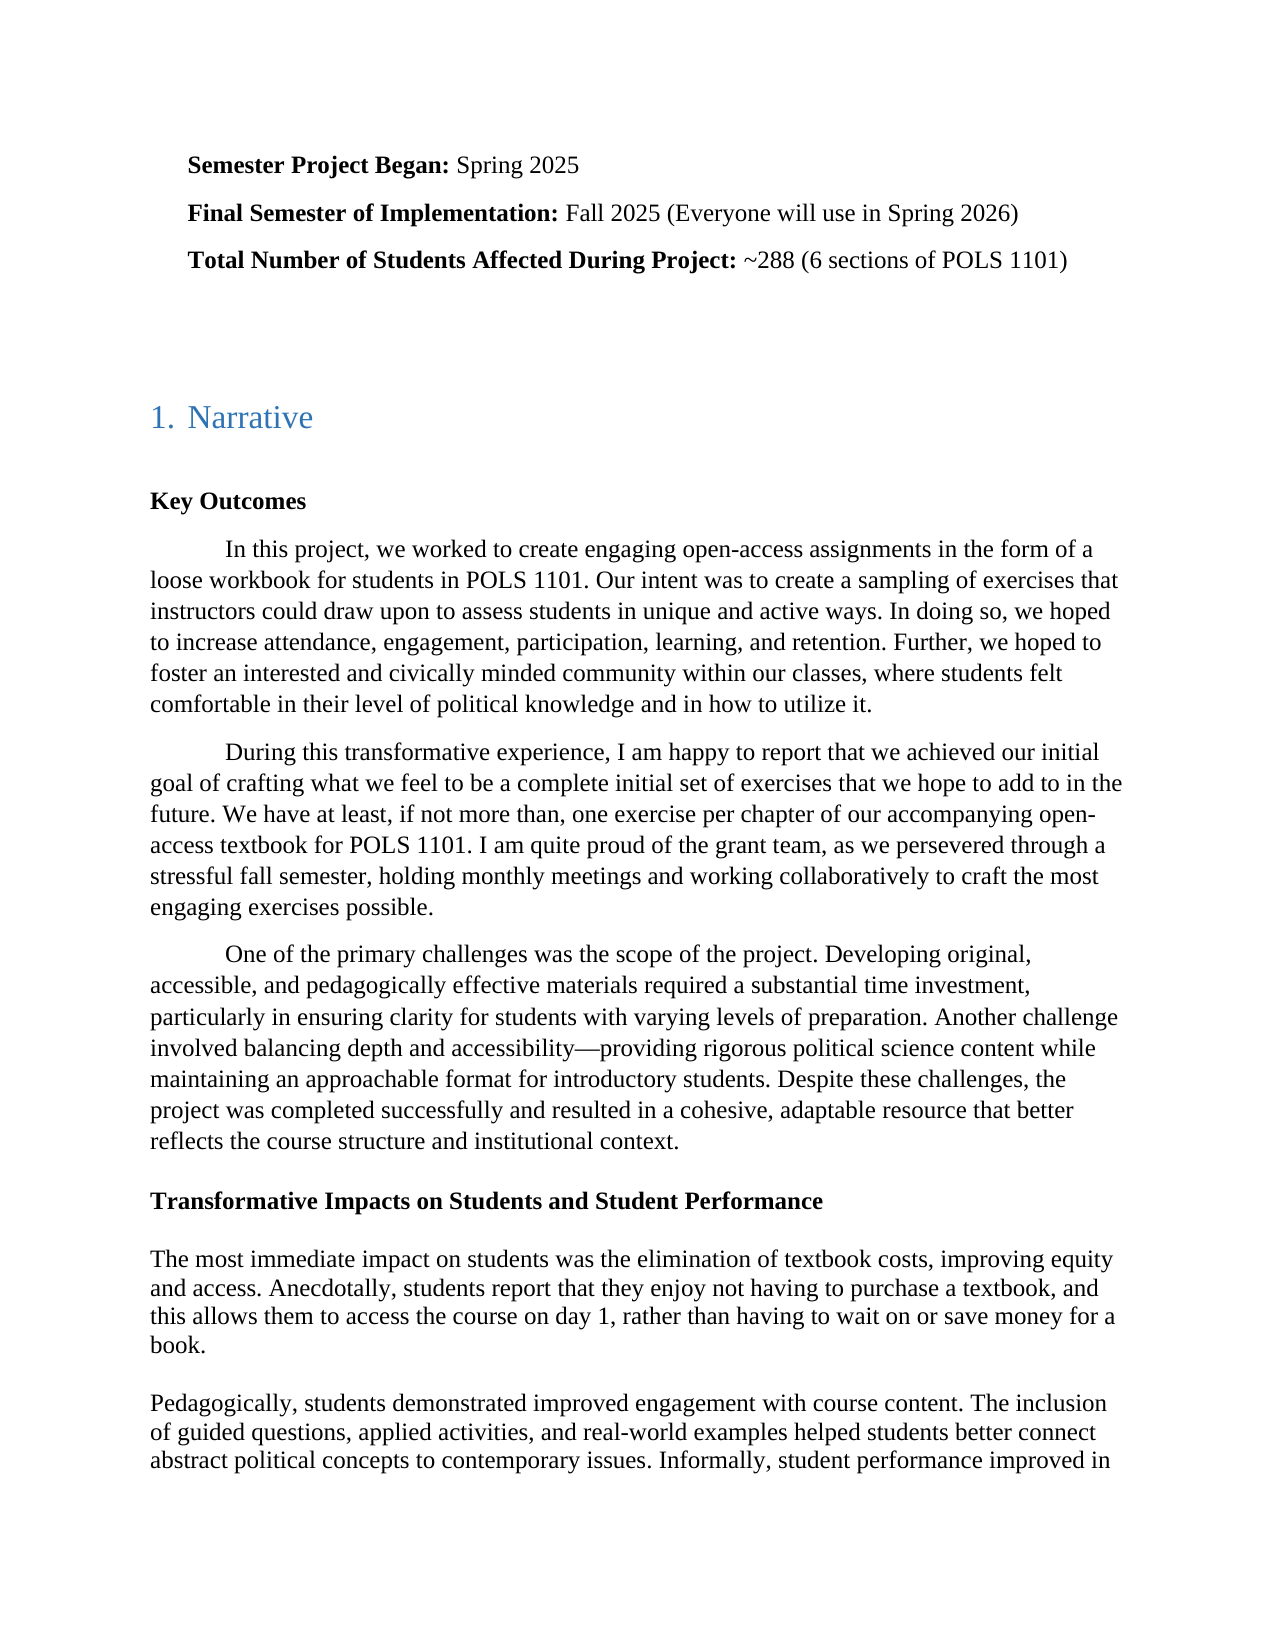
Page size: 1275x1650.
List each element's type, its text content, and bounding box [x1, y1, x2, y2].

text Semester Project Began: Spring 2025 [187, 150, 1125, 179]
text The most immediate impact on students was the elimination of textbook costs, improving equity and access. Anecdotally, students report that they enjoy not having to purchase a textbook, and this allows them to access the course on day 1, rather than having to wait on or save money for a book. [150, 1244, 1125, 1359]
text Key Outcomes [150, 486, 1125, 515]
text Transformative Impacts on Students and Student Performance [150, 1186, 1125, 1215]
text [150, 1388, 1125, 1474]
text Final Semester of Implementation: Fall 2025 (Everyone will use in Spring 2026) [187, 198, 1125, 226]
text During this transformative experience, I am happy to report that we achieved our initial goal of crafting what we feel to be a complete initial set of exercises that we hope to add to in the future. We have at least, if not more than, one exercise per chapter of our accompanying open-access textbook for POLS 1101. I am quite proud of the grant team, as we persevered through a stressful fall semester, holding monthly meetings and working collaboratively to craft the most engaging exercises possible. [150, 737, 1125, 921]
text Total Number of Students Affected During Project: ~288 (6 sections of POLS 1101) [187, 245, 1125, 274]
text One of the primary challenges was the scope of the project. Developing original, accessible, and pedagogically effective materials required a substantial time investment, particularly in ensuring clarity for students with varying levels of preparation. Another challenge involved balancing depth and accessibility—providing rigorous political science content while maintaining an approachable format for introductory students. Despite these challenges, the project was completed successfully and resulted in a cohesive, adaptable resource that better reflects the course structure and institutional context. [150, 939, 1125, 1154]
text In this project, we worked to create engaging open-access assignments in the form of a loose workbook for students in POLS 1101. Our intent was to create a sampling of exercises that instructors could draw upon to assess students in unique and active ways. In doing so, we hoped to increase attendance, engagement, participation, learning, and retention. Further, we hoped to foster an interested and civically minded community within our classes, where students felt comfortable in their level of political knowledge and in how to utilize it. [150, 534, 1125, 718]
subtitle Narrative [150, 397, 1125, 435]
